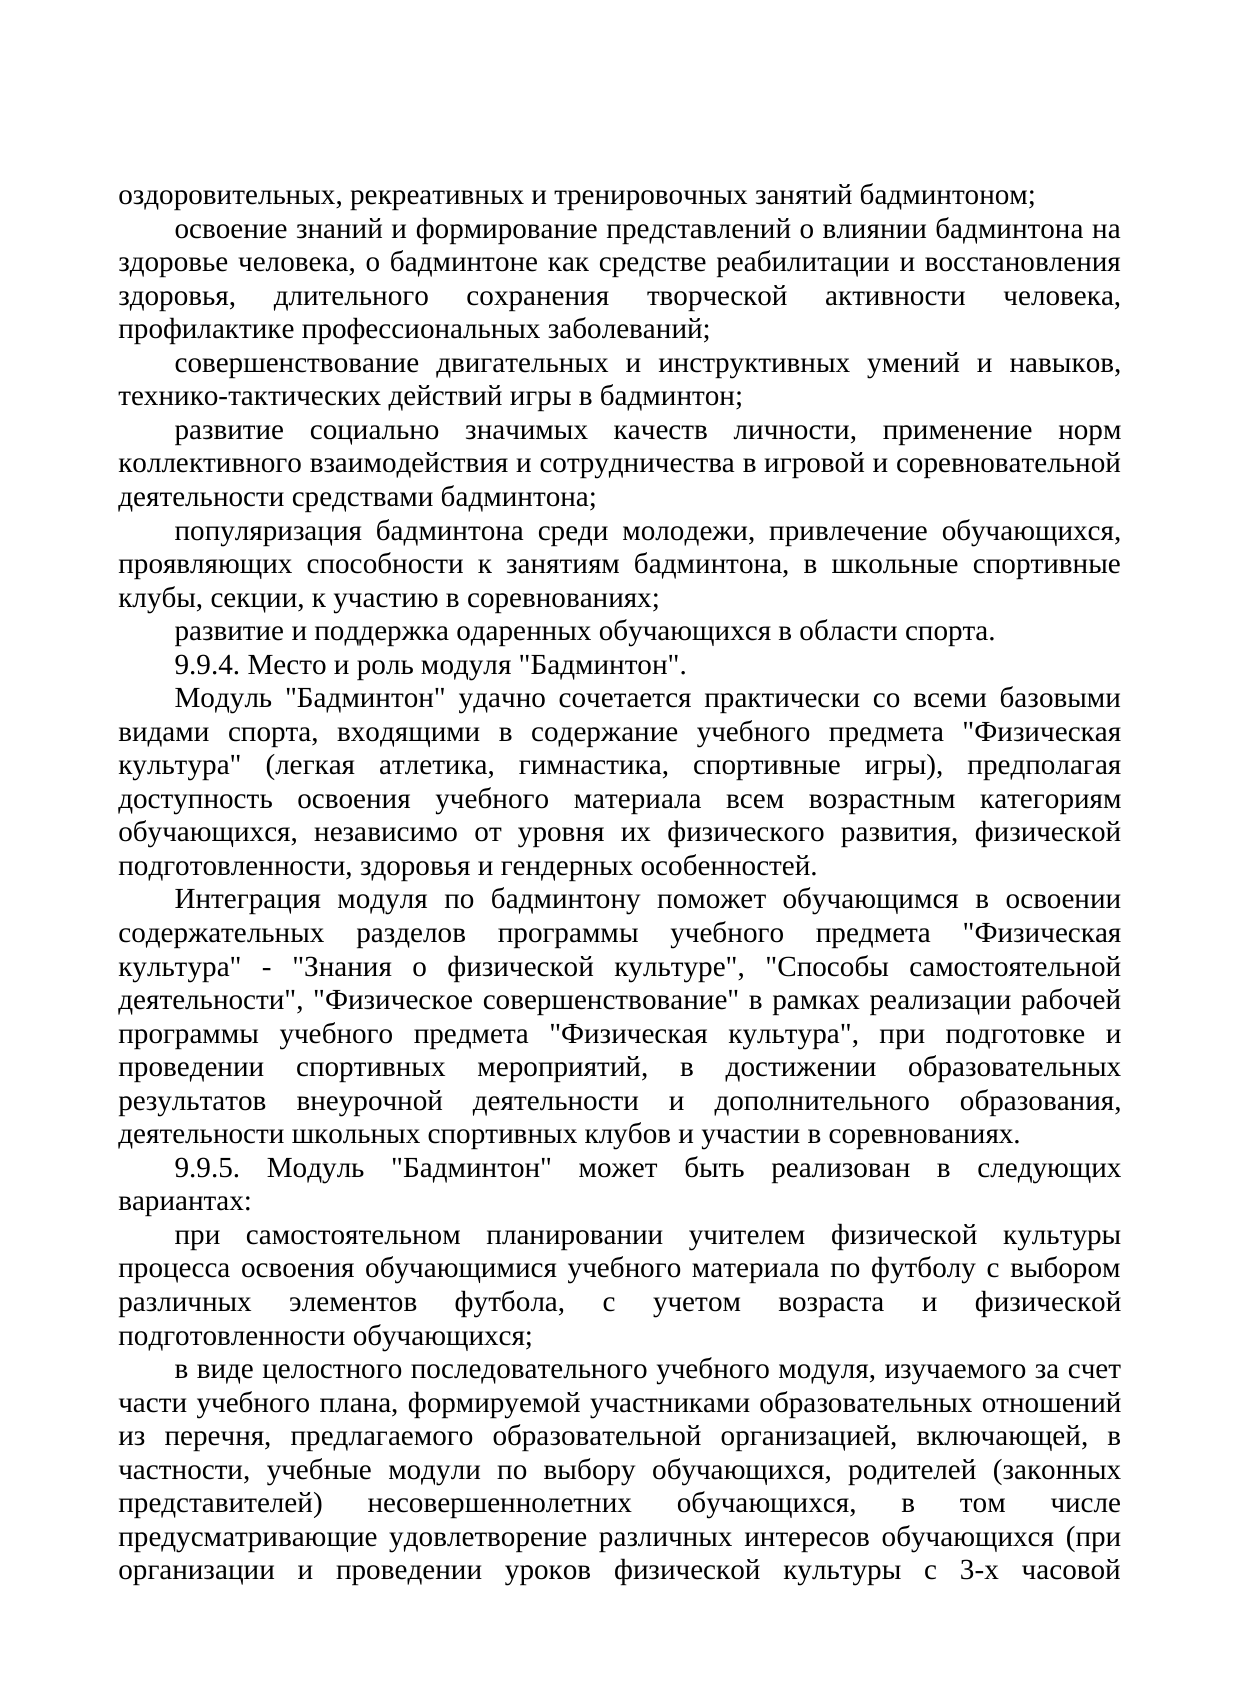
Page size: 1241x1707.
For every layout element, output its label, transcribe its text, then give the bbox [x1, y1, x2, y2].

text Интеграция модуля по бадминтону поможет обучающимся в освоении содержательных разделов программы учебного предмета "Физическая культура" - "Знания о физической культуре", "Способы самостоятельной деятельности", "Физическое совершенствование" в рамках реализации рабочей программы учебного предмета "Физическая культура", при подготовке и проведении спортивных мероприятий, в достижении образовательных результатов внеурочной деятельности и дополнительного образования, деятельности школьных спортивных клубов и участии в соревнованиях. [118, 882, 1122, 1150]
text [118, 1351, 1122, 1586]
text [118, 177, 1122, 211]
text совершенствование двигательных и инструктивных умений и навыков, технико-тактических действий игры в бадминтон; [118, 345, 1122, 412]
text развитие и поддержка одаренных обучающихся в области спорта. [118, 613, 1122, 647]
text развитие социально значимых качеств личности, применение норм коллективного взаимодействия и сотрудничества в игровой и соревновательной деятельности средствами бадминтона; [118, 412, 1122, 513]
text при самостоятельном планировании учителем физической культуры процесса освоения обучающимися учебного материала по футболу с выбором различных элементов футбола, с учетом возраста и физической подготовленности обучающихся; [118, 1217, 1122, 1351]
text 9.9.5. Модуль "Бадминтон" может быть реализован в следующих вариантах: [118, 1150, 1122, 1217]
text Модуль "Бадминтон" удачно сочетается практически со всеми базовыми видами спорта, входящими в содержание учебного предмета "Физическая культура" (легкая атлетика, гимнастика, спортивные игры), предполагая доступность освоения учебного материала всем возрастным категориям обучающихся, независимо от уровня их физического развития, физической подготовленности, здоровья и гендерных особенностей. [118, 680, 1122, 882]
text 9.9.4. Место и роль модуля "Бадминтон". [118, 647, 1122, 680]
text популяризация бадминтона среди молодежи, привлечение обучающихся, проявляющих способности к занятиям бадминтона, в школьные спортивные клубы, секции, к участию в соревнованиях; [118, 513, 1122, 613]
text освоение знаний и формирование представлений о влиянии бадминтона на здоровье человека, о бадминтоне как средстве реабилитации и восстановления здоровья, длительного сохранения творческой активности человека, профилактике профессиональных заболеваний; [118, 211, 1122, 345]
